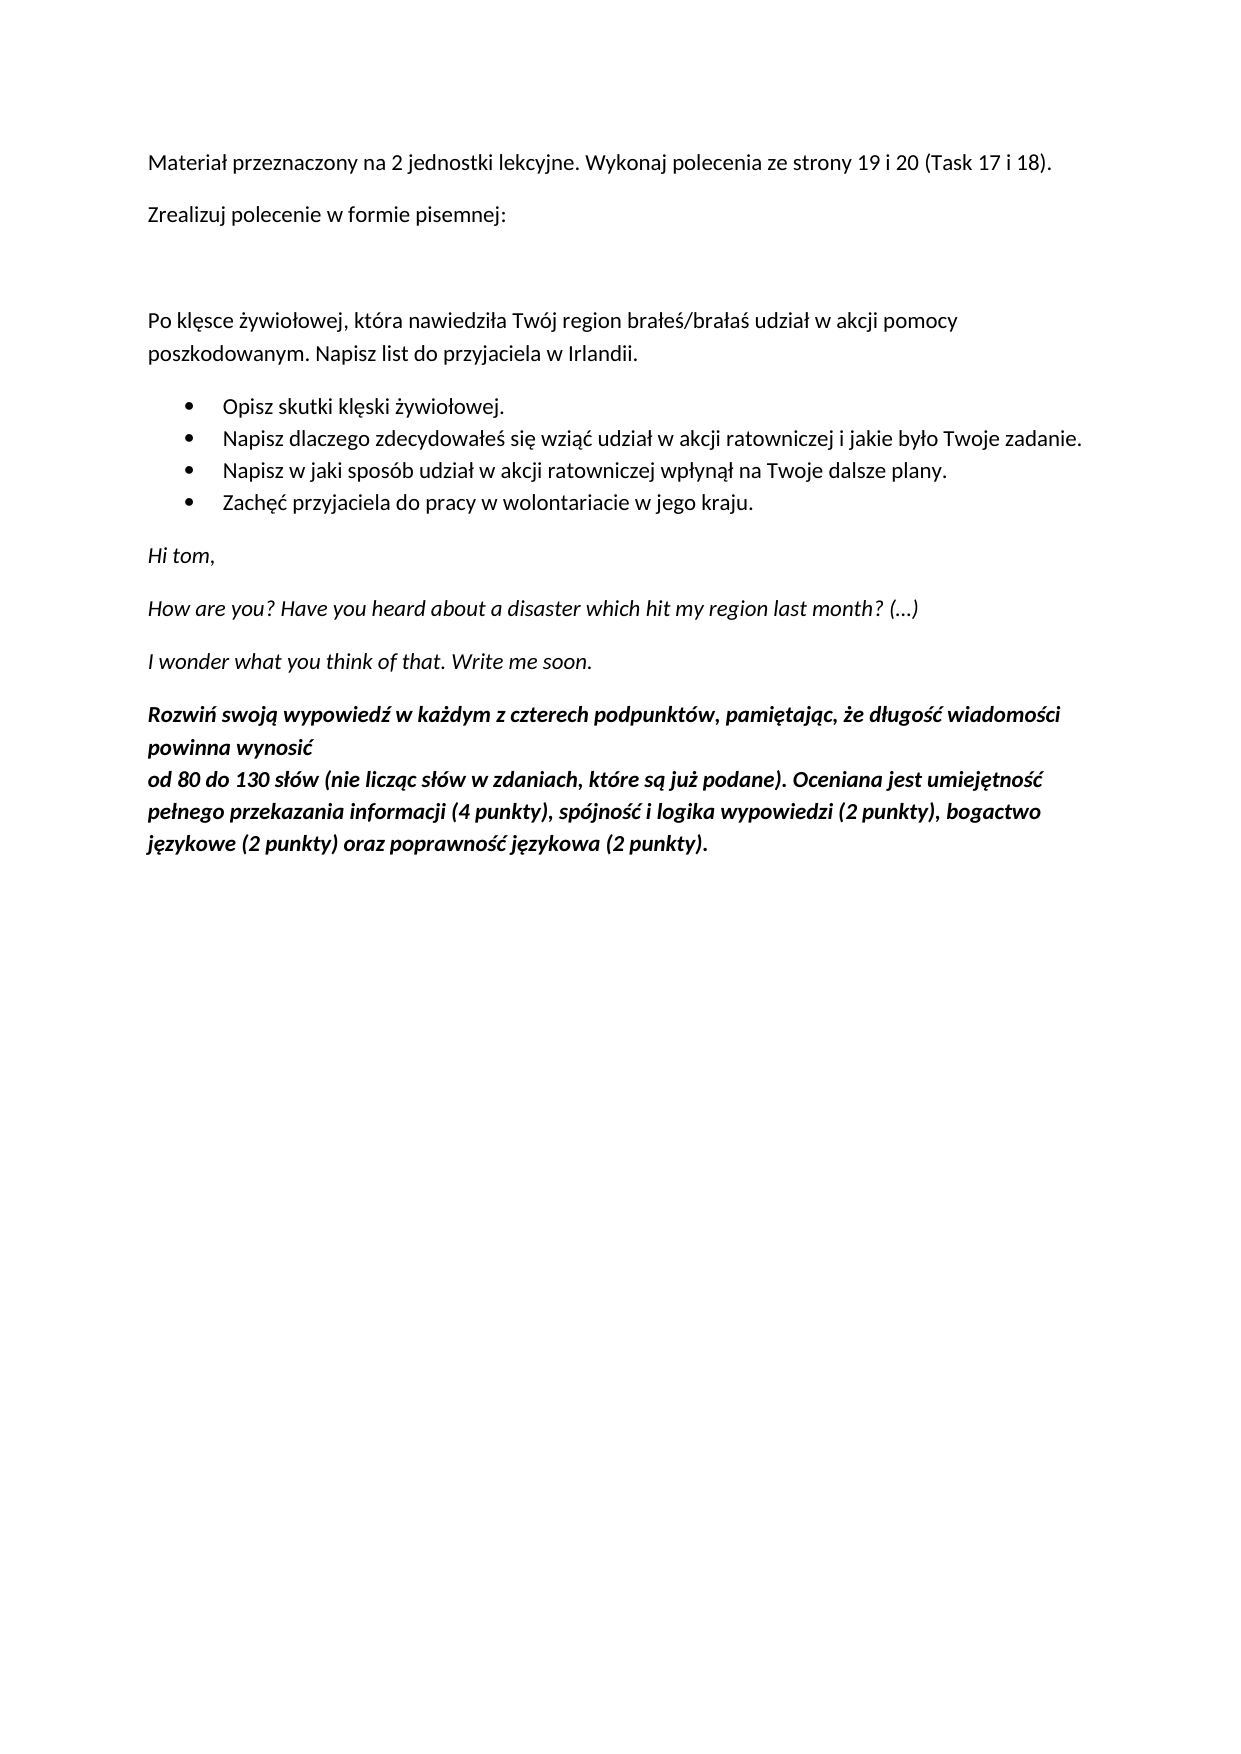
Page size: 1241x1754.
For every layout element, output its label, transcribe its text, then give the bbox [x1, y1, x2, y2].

list Napisz dlaczego zdecydowałeś się wziąć udział w akcji ratowniczej i jakie było Twoje zadanie. [185, 424, 1093, 452]
text I wonder what you think of that. Write me soon. [148, 647, 1093, 676]
text Hi tom, [148, 541, 1093, 569]
text Po klęsce żywiołowej, która nawiedziła Twój region brałeś/brałaś udział w akcji pomocy poszkodowanym. Napisz list do przyjaciela w Irlandii. [148, 307, 1093, 367]
list Zachęć przyjaciela do pracy w wolontariacie w jego kraju. [185, 488, 1093, 516]
text Zrealizuj polecenie w formie pisemnej: [148, 201, 1093, 229]
list Opisz skutki klęski żywiołowej. [185, 392, 1093, 420]
text Rozwiń swoją wypowiedź w każdym z czterech podpunktów, pamiętając, że długość wiadomości powinna wynosić od 80 do 130 słów (nie licząc słów w zdaniach, które są już podane). Oceniana jest umiejętność pełnego przekazania informacji (4 punkty), spójność i logika wypowiedzi (2 punkty), bogactwo językowe (2 punkty) oraz poprawność językowa (2 punkty). [148, 701, 1093, 857]
list Napisz w jaki sposób udział w akcji ratowniczej wpłynął na Twoje dalsze plany. [185, 456, 1093, 484]
text Materiał przeznaczony na 2 jednostki lekcyjne. Wykonaj polecenia ze strony 19 i 20 (Task 17 i 18). [148, 148, 1093, 176]
text How are you? Have you heard about a disaster which hit my region last month? (…) [148, 594, 1093, 622]
